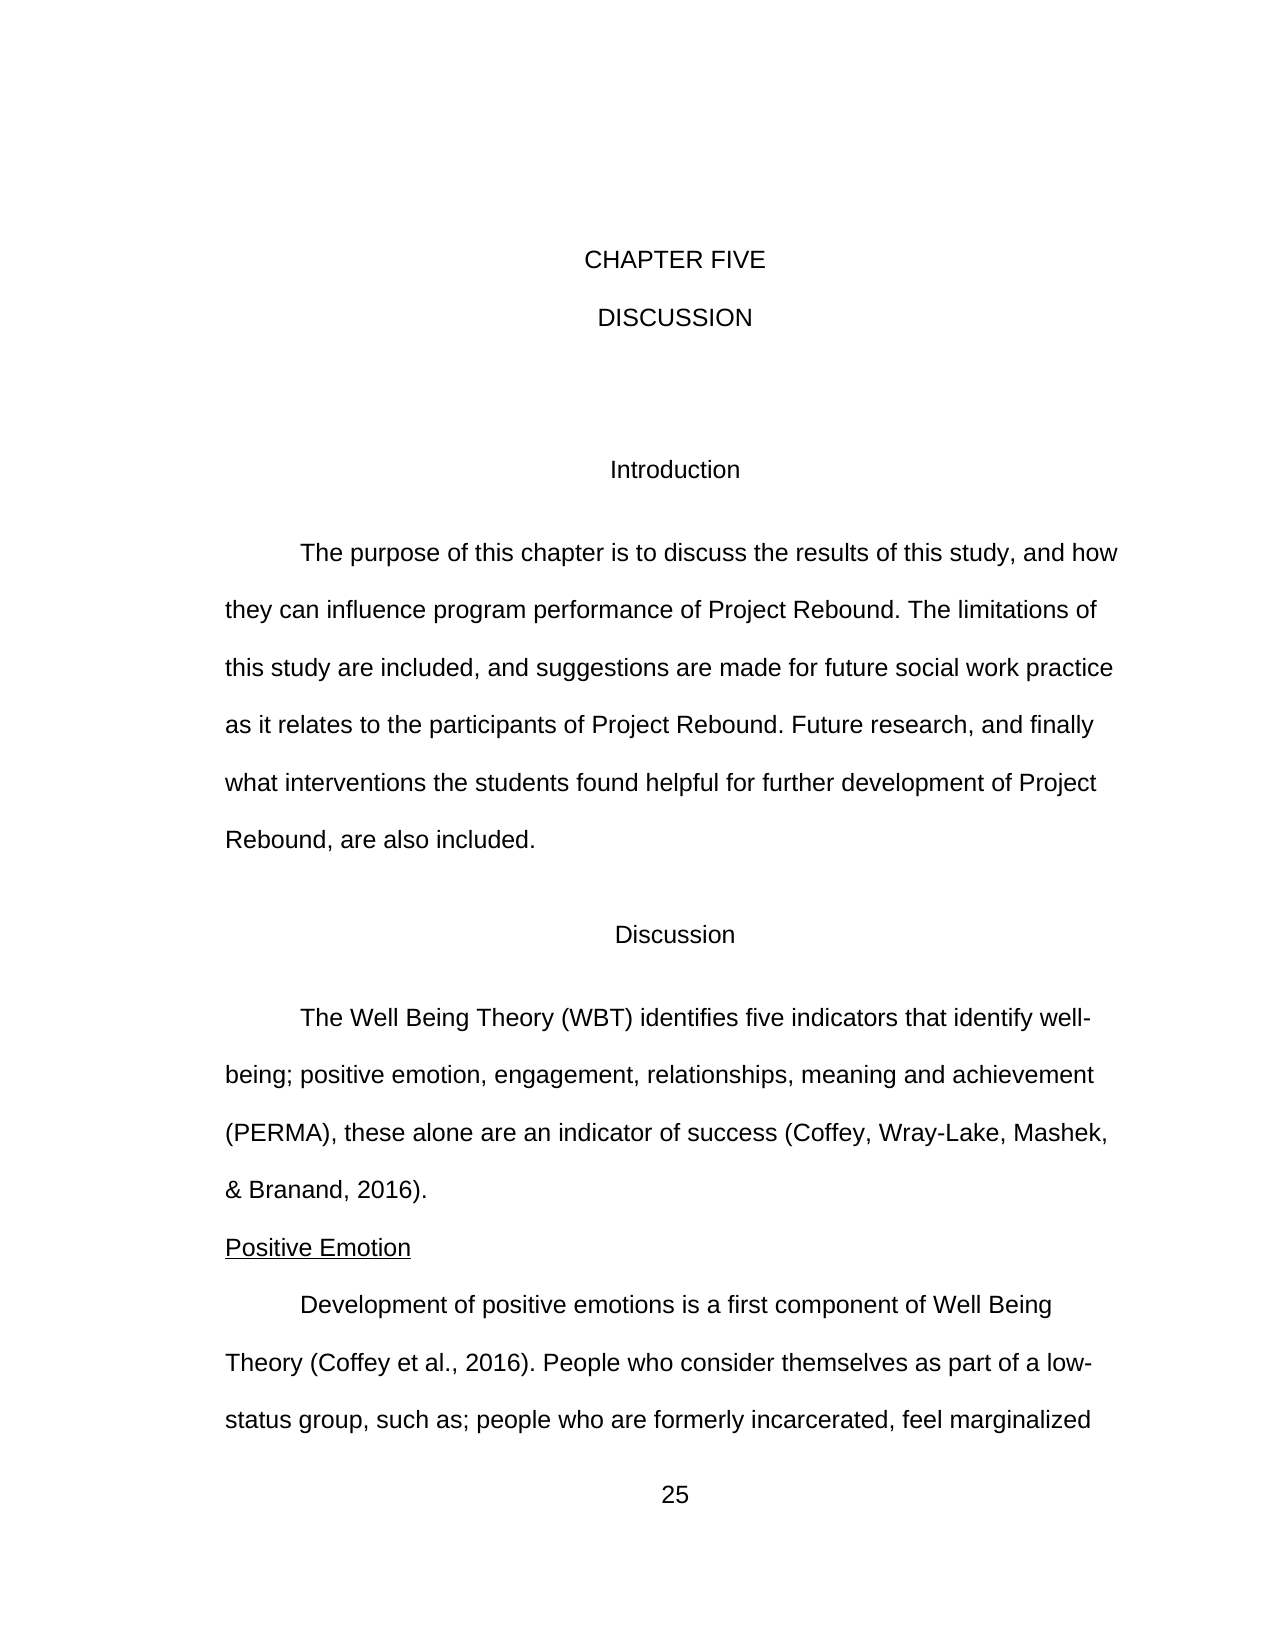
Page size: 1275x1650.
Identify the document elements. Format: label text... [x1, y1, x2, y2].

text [225, 1290, 1125, 1434]
subtitle Introduction [225, 455, 1125, 484]
title DISCUSSION [225, 302, 1125, 331]
subtitle Positive Emotion [225, 1232, 1125, 1261]
subtitle Discussion [225, 920, 1125, 949]
text The Well Being Theory (WBT) identifies five indicators that identify well-being; positive emotion, engagement, relationships, meaning and achievement (PERMA), these alone are an indicator of success (Coffey, Wray-Lake, Mashek, & Branand, 2016). [225, 1002, 1125, 1204]
text The purpose of this chapter is to discuss the results of this study, and how they can influence program performance of Project Rebound. The limitations of this study are included, and suggestions are made for future social work practice as it relates to the participants of Project Rebound. Future research, and finally what interventions the students found helpful for further development of Project Rebound, are also included. [225, 537, 1125, 854]
title CHAPTER FIVE [225, 245, 1125, 274]
